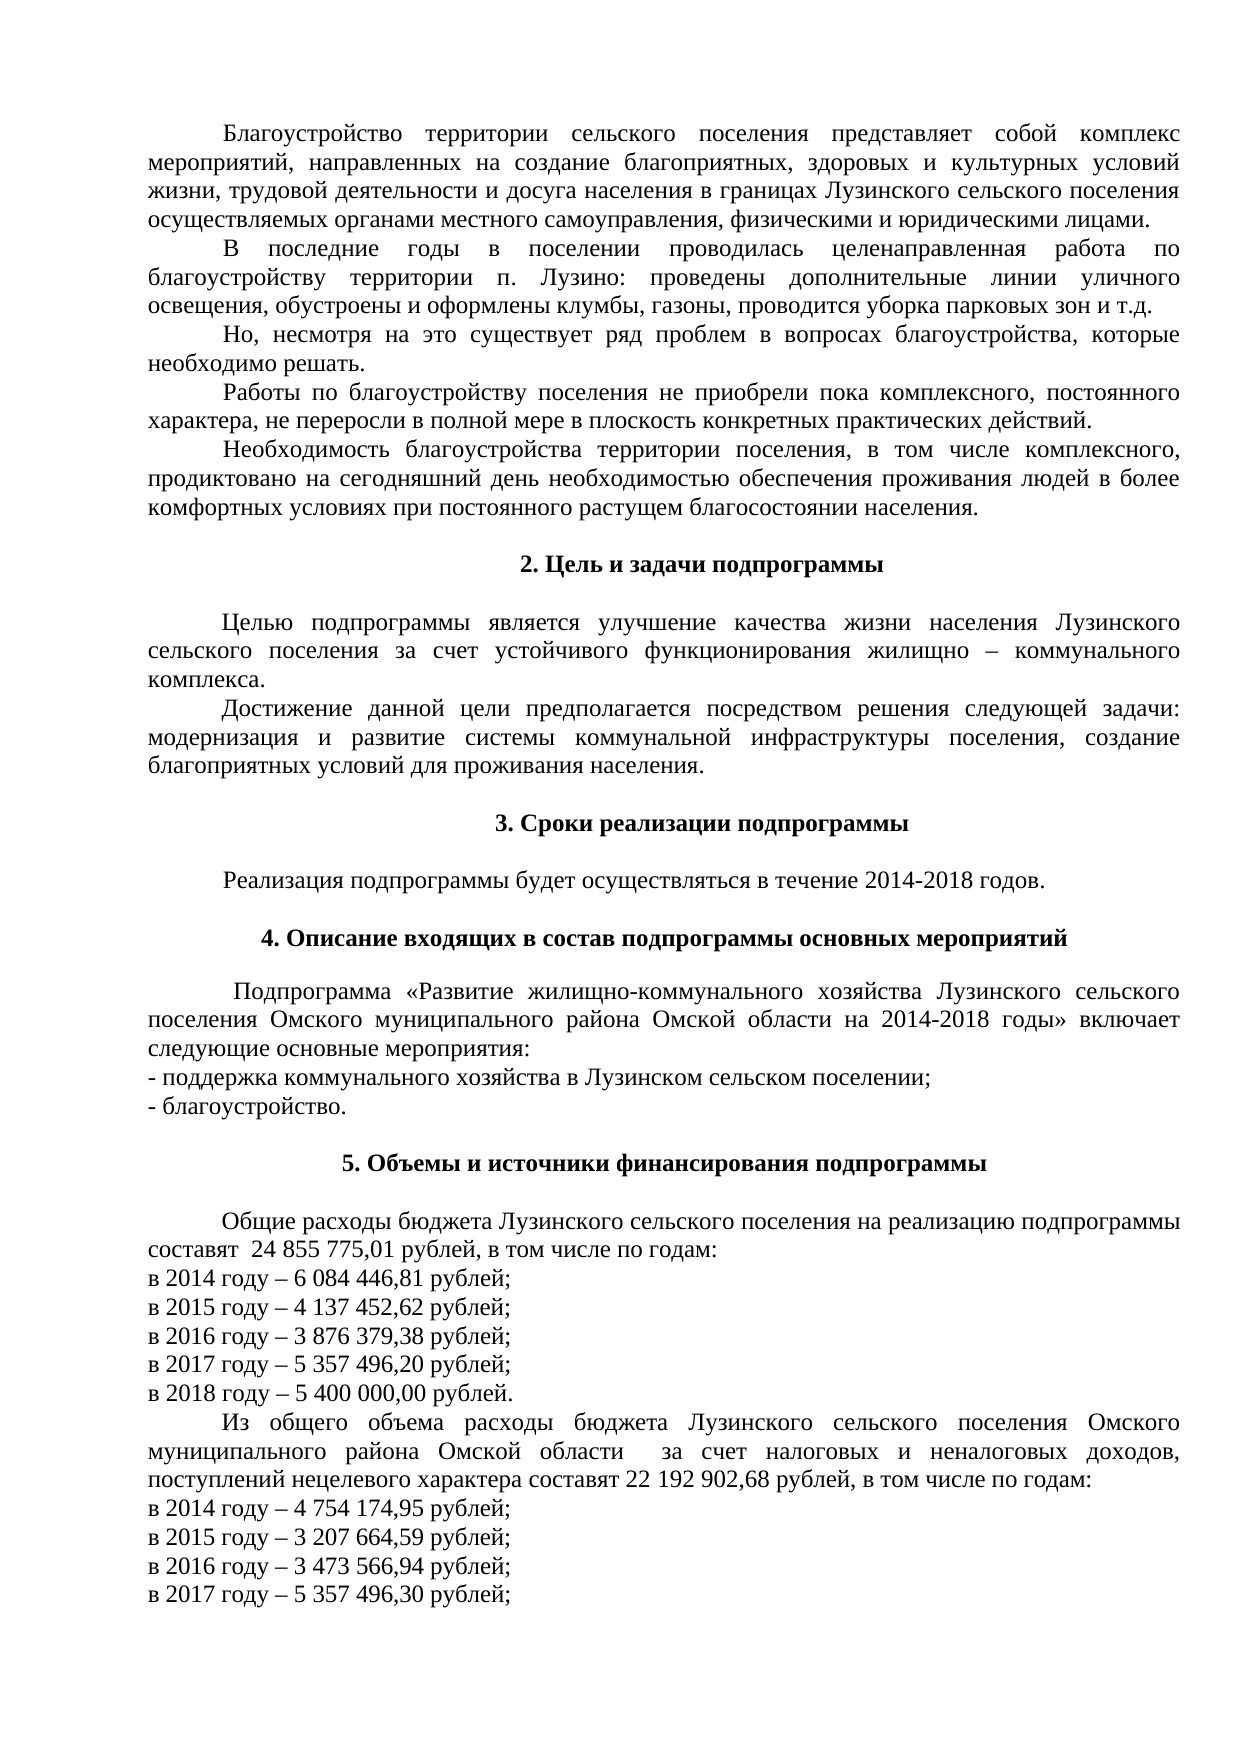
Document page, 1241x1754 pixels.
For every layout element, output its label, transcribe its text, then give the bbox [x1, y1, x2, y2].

text 3. Сроки реализации подпрограммы [148, 808, 1181, 837]
text в 2016 году – 3 473 566,94 рублей; [148, 1551, 1181, 1579]
text в 2014 году – 6 084 446,81 рублей; [148, 1263, 1181, 1292]
subtitle 2. Цель и задачи подпрограммы [148, 549, 1181, 578]
text - поддержка коммунального хозяйства в Лузинском сельском поселении; [148, 1062, 1181, 1091]
text 5. Объемы и источники финансирования подпрограммы [148, 1148, 1181, 1177]
text в 2018 году – 5 400 000,00 рублей. [148, 1378, 1181, 1407]
text Работы по благоустройству поселения не приобрели пока комплексного, постоянного характера, не переросли в полной мере в плоскость конкретных практических действий. [148, 377, 1181, 434]
text в 2017 году – 5 357 496,30 рублей; [148, 1579, 1181, 1608]
text в 2017 году – 5 357 496,20 рублей; [148, 1349, 1181, 1378]
text в 2015 году – 3 207 664,59 рублей; [148, 1522, 1181, 1551]
text в 2014 году – 4 754 174,95 рублей; [148, 1493, 1181, 1522]
text Из общего объема расходы бюджета Лузинского сельского поселения Омского муниципального района Омской области за счет налоговых и неналоговых доходов, поступлений нецелевого характера составят 22 192 902,68 рублей, в том числе по годам: [148, 1407, 1181, 1493]
text - благоустройство. [148, 1091, 1181, 1119]
text Общие расходы бюджета Лузинского сельского поселения на реализацию подпрограммы составят 24 855 775,01 рублей, в том числе по годам: [148, 1206, 1181, 1263]
text Необходимость благоустройства территории поселения, в том числе комплексного, продиктовано на сегодняшний день необходимостью обеспечения проживания людей в более комфортных условиях при постоянного растущем благосостоянии населения. [148, 434, 1181, 521]
text Достижение данной цели предполагается посредством решения следующей задачи: модернизация и развитие системы коммунальной инфраструктуры поселения, создание благоприятных условий для проживания населения. [148, 693, 1181, 779]
text Благоустройство территории сельского поселения представляет собой комплекс мероприятий, направленных на создание благоприятных, здоровых и культурных условий жизни, трудовой деятельности и досуга населения в границах Лузинского сельского поселения осуществляемых органами местного самоуправления, физическими и юридическими лицами. [148, 118, 1181, 233]
text В последние годы в поселении проводилась целенаправленная работа по благоустройству территории п. Лузино: проведены дополнительные линии уличного освещения, обустроены и оформлены клумбы, газоны, проводится уборка парковых зон и т.д. [148, 233, 1181, 319]
text Но, несмотря на это существует ряд проблем в вопросах благоустройства, которые необходимо решать. [148, 319, 1181, 377]
text в 2016 году – 3 876 379,38 рублей; [148, 1321, 1181, 1349]
text в 2015 году – 4 137 452,62 рублей; [148, 1292, 1181, 1321]
text Подпрограмма «Развитие жилищно-коммунального хозяйства Лузинского сельского поселения Омского муниципального района Омской области на 2014-2018 годы» включает следующие основные мероприятия: [148, 976, 1181, 1062]
text 4. Описание входящих в состав подпрограммы основных мероприятий [148, 923, 1181, 952]
text Реализация подпрограммы будет осуществляться в течение 2014-2018 годов. [148, 866, 1181, 894]
text Целью подпрограммы является улучшение качества жизни населения Лузинского сельского поселения за счет устойчивого функционирования жилищно – коммунального комплекса. [148, 607, 1181, 693]
